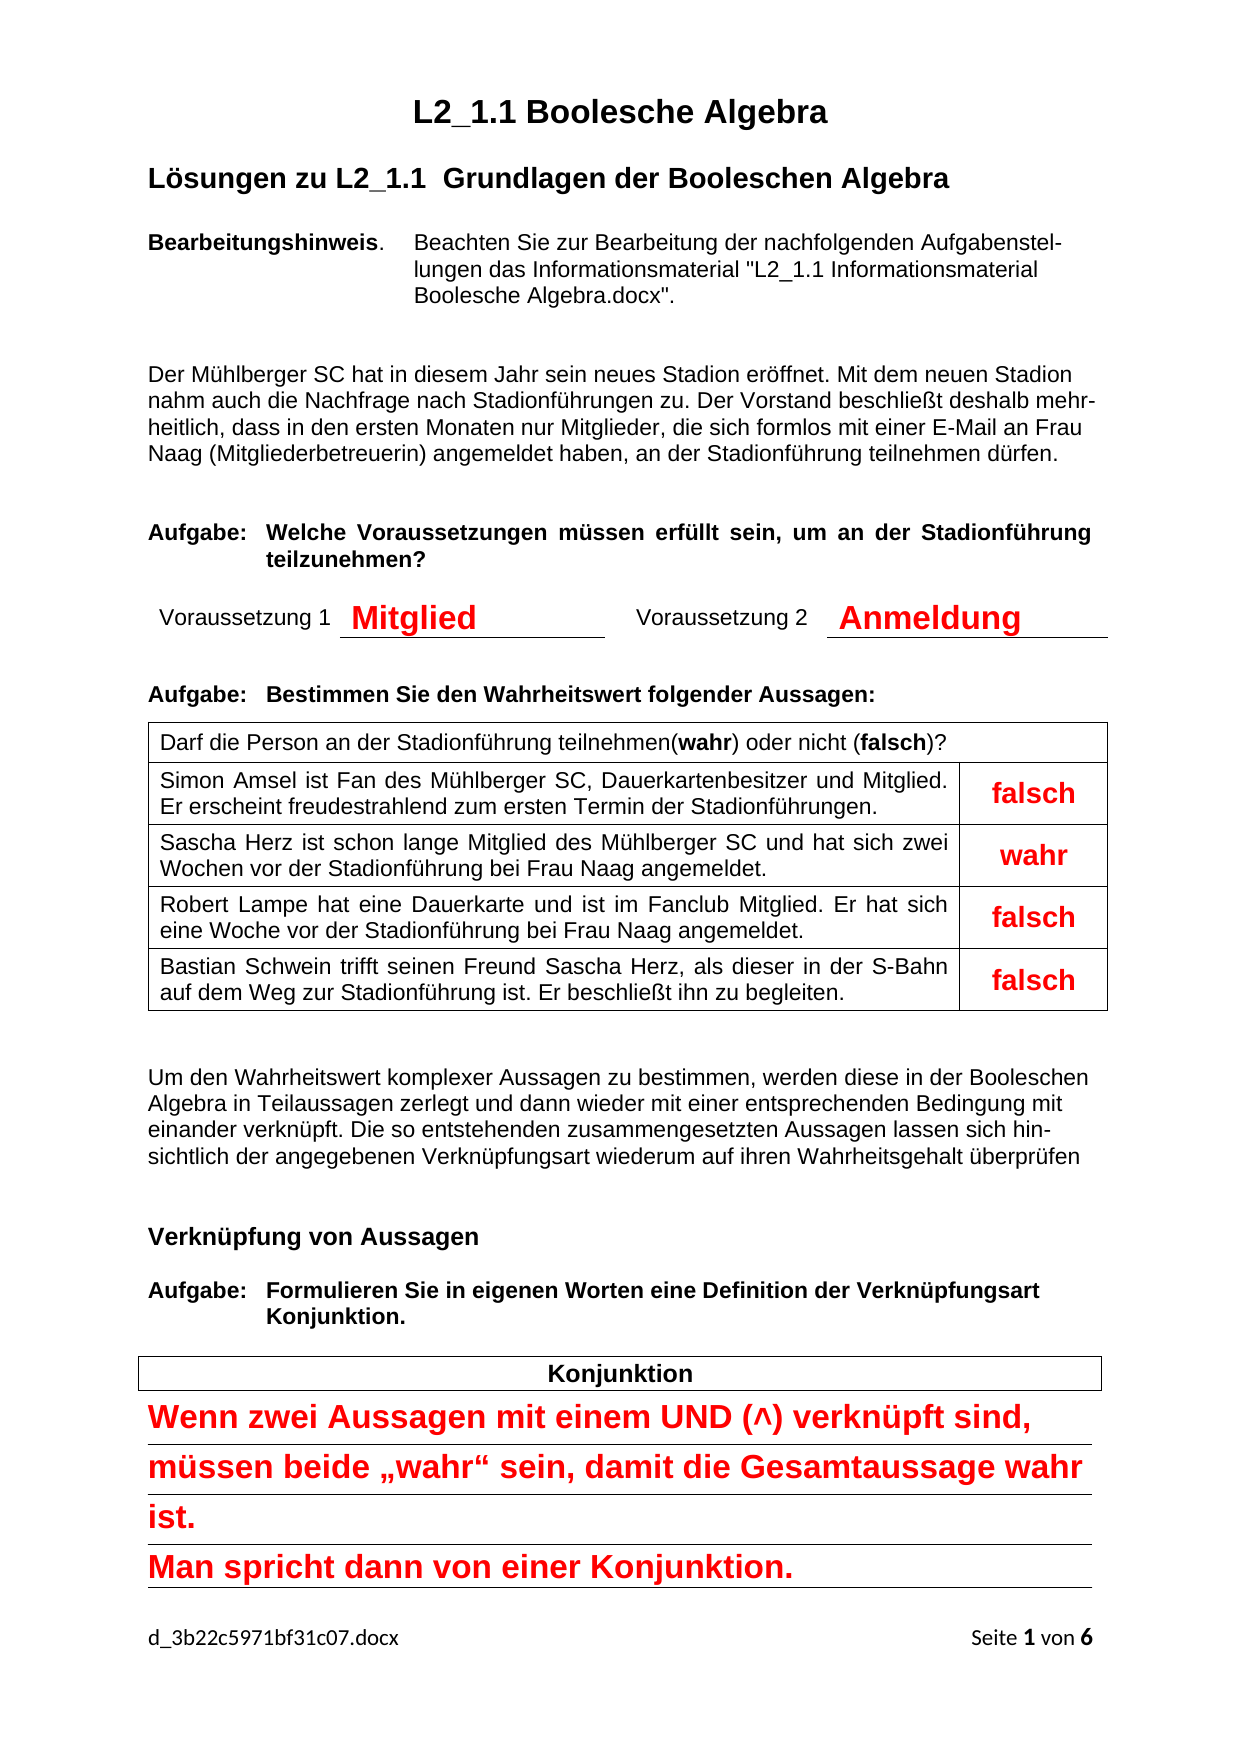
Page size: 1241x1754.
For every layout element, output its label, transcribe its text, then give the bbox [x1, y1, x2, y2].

table_header Mitglied [340, 598, 605, 637]
table_cell Sascha Herz ist schon lange Mitglied des Mühlberger SC und hat sich zwei Wochen vor der Stadionführung bei Frau Naag angemeldet. [149, 825, 959, 886]
table_header Voraussetzung 2 [605, 598, 827, 637]
text Lösungen zu L2_1.1 Grundlagen der Booleschen Algebra [148, 161, 1092, 194]
table_cell Robert Lampe hat eine Dauerkarte und ist im Fanclub Mitglied. Er hat sich eine Woche vor der Stadionführung bei Frau Naag angemeldet. [149, 887, 959, 948]
text ist. [148, 1495, 1092, 1537]
subtitle L2_1.1 Boolesche Algebra [148, 92, 1092, 130]
table_cell falsch [960, 949, 1107, 1010]
text Um den Wahrheitswert komplexer Aussagen zu bestimmen, werden diese in der Booleschen Algebra in Teilaussagen zerlegt und dann wieder mit einer entsprechenden Bedingung mit einander verknüpft. Die so entstehenden zusammengesetzten Aussagen lassen sich hinsichtlich der angegebenen Verknüpfungsart wiederum auf ihren Wahrheitsgehalt überprüfen [148, 1064, 1092, 1169]
text Aufgabe: Formulieren Sie in eigenen Worten eine Definition der Verknüpfungsart Konjunktion. [148, 1277, 1092, 1329]
text Der Mühlberger SC hat in diesem Jahr sein neues Stadion eröffnet. Mit dem neuen Stadion nahm auch die Nachfrage nach Stadionführungen zu. Der Vorstand beschließt deshalb mehrheitlich, dass in den ersten Monaten nur Mitglieder, die sich formlos mit einer E-Mail an Frau Naag (Mitgliederbetreuerin) angemeldet haben, an der Stadionführung teilnehmen dürfen. [148, 361, 1107, 467]
table_header Darf die Person an der Stadionführung teilnehmen(wahr) oder nicht (falsch)? [149, 723, 1107, 762]
text Aufgabe: Welche Voraussetzungen müssen erfüllt sein, um an der Stadionführung teilzunehmen? [148, 519, 1092, 572]
text Man spricht dann von einer Konjunktion. [148, 1545, 1092, 1587]
text Aufgabe: Bestimmen Sie den Wahrheitswert folgender Aussagen: [148, 681, 1092, 707]
table_cell falsch [960, 763, 1107, 824]
text Konjunktion [139, 1357, 1101, 1390]
table_header Voraussetzung 1 [148, 598, 340, 637]
text Wenn zwei Aussagen mit einem UND (˄) verknüpft sind, [148, 1397, 1092, 1438]
table_header Anmeldung [827, 598, 1108, 637]
table_cell wahr [960, 825, 1107, 886]
text Verknüpfung von Aussagen [148, 1222, 1092, 1251]
text müssen beide „wahr“ sein, damit die Gesamtaussage wahr [148, 1445, 1092, 1488]
table_cell falsch [960, 887, 1107, 948]
table_cell Bastian Schwein trifft seinen Freund Sascha Herz, als dieser in der S-Bahn auf dem Weg zur Stadionführung ist. Er beschließt ihn zu begleiten. [149, 949, 959, 1010]
text Bearbeitungshinweis. Beachten Sie zur Bearbeitung der nachfolgenden Aufgabenstellungen das Informationsmaterial "L2_1.1 Informationsmaterial Boolesche Algebra.docx". [148, 229, 1092, 308]
table_cell Simon Amsel ist Fan des Mühlberger SC, Dauerkartenbesitzer und Mitglied. Er erscheint freudestrahlend zum ersten Termin der Stadionführungen. [149, 763, 959, 824]
